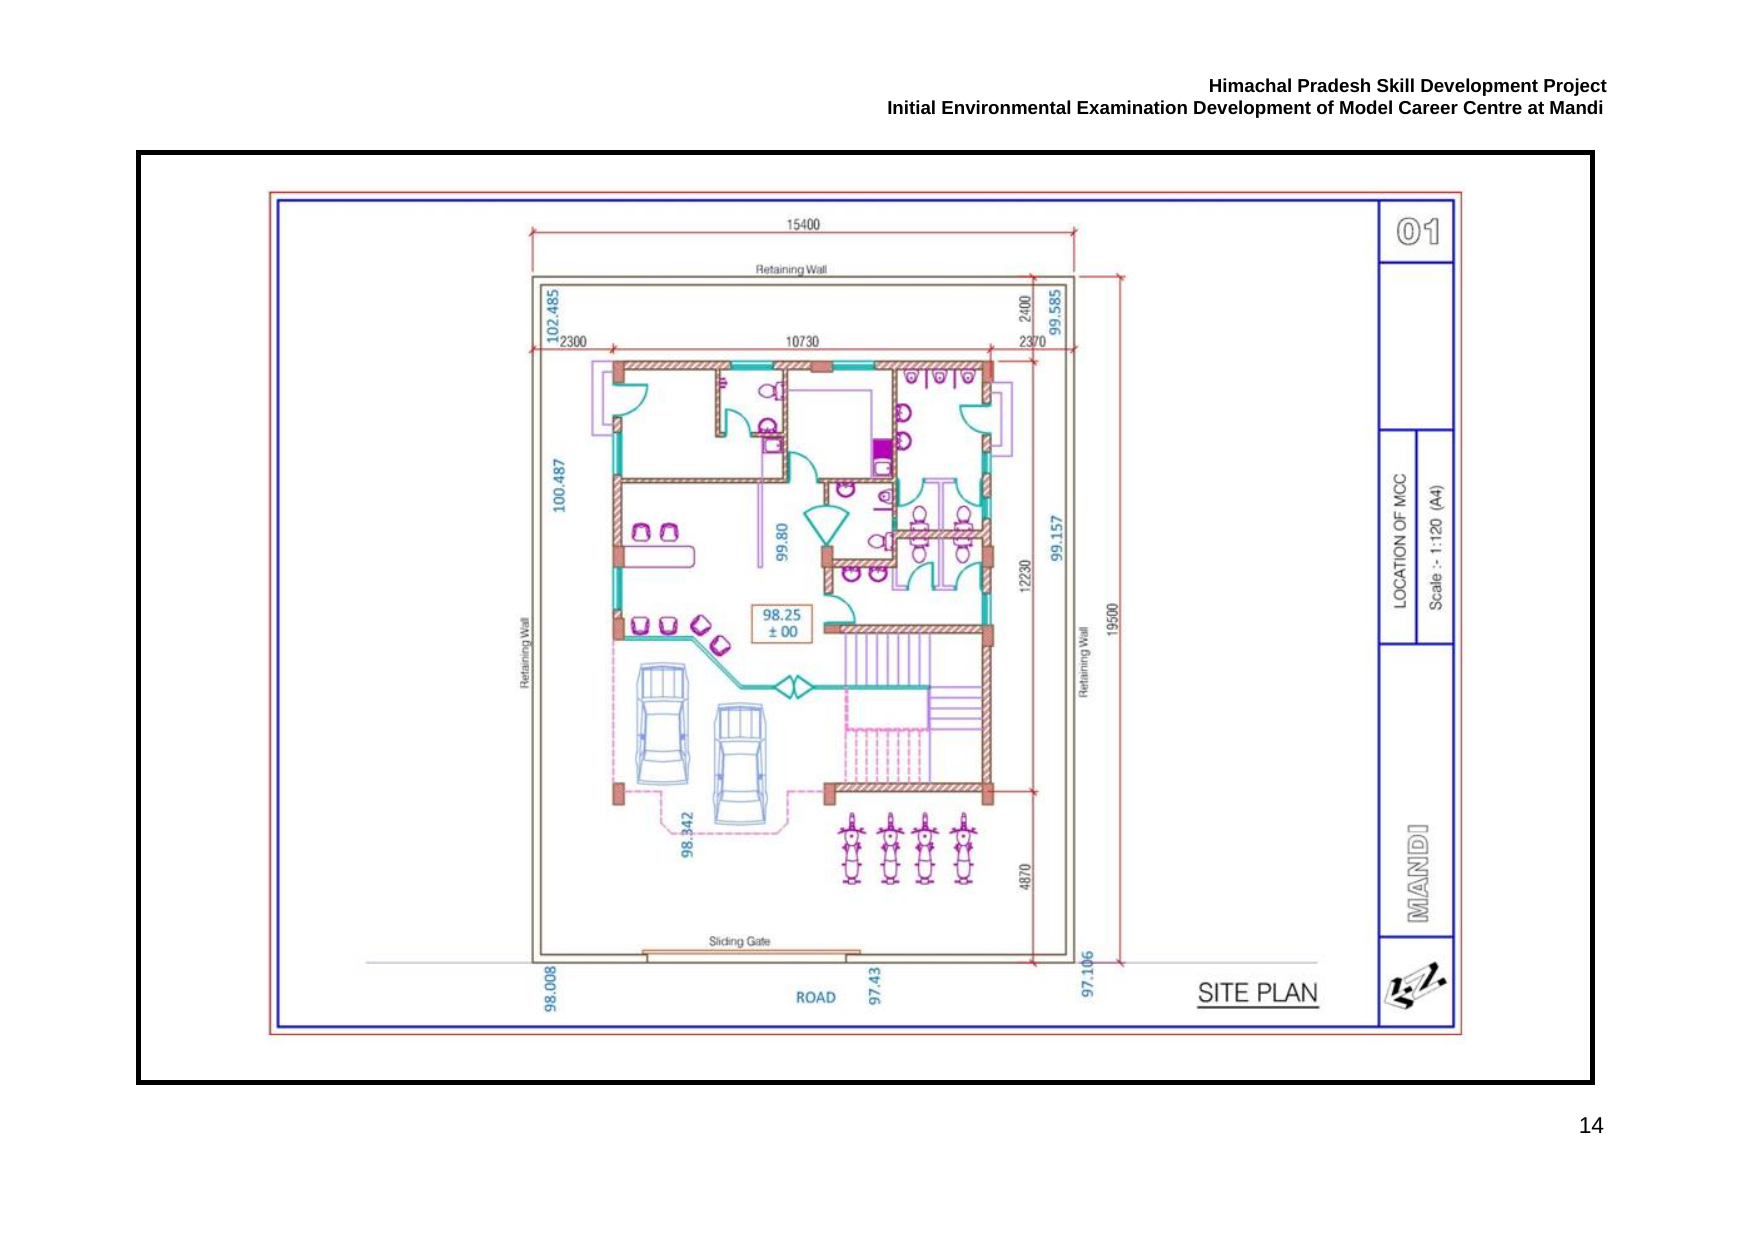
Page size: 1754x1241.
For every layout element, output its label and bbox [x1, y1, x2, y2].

picture [265, 186, 1466, 1048]
table_cell [141, 155, 1590, 1080]
